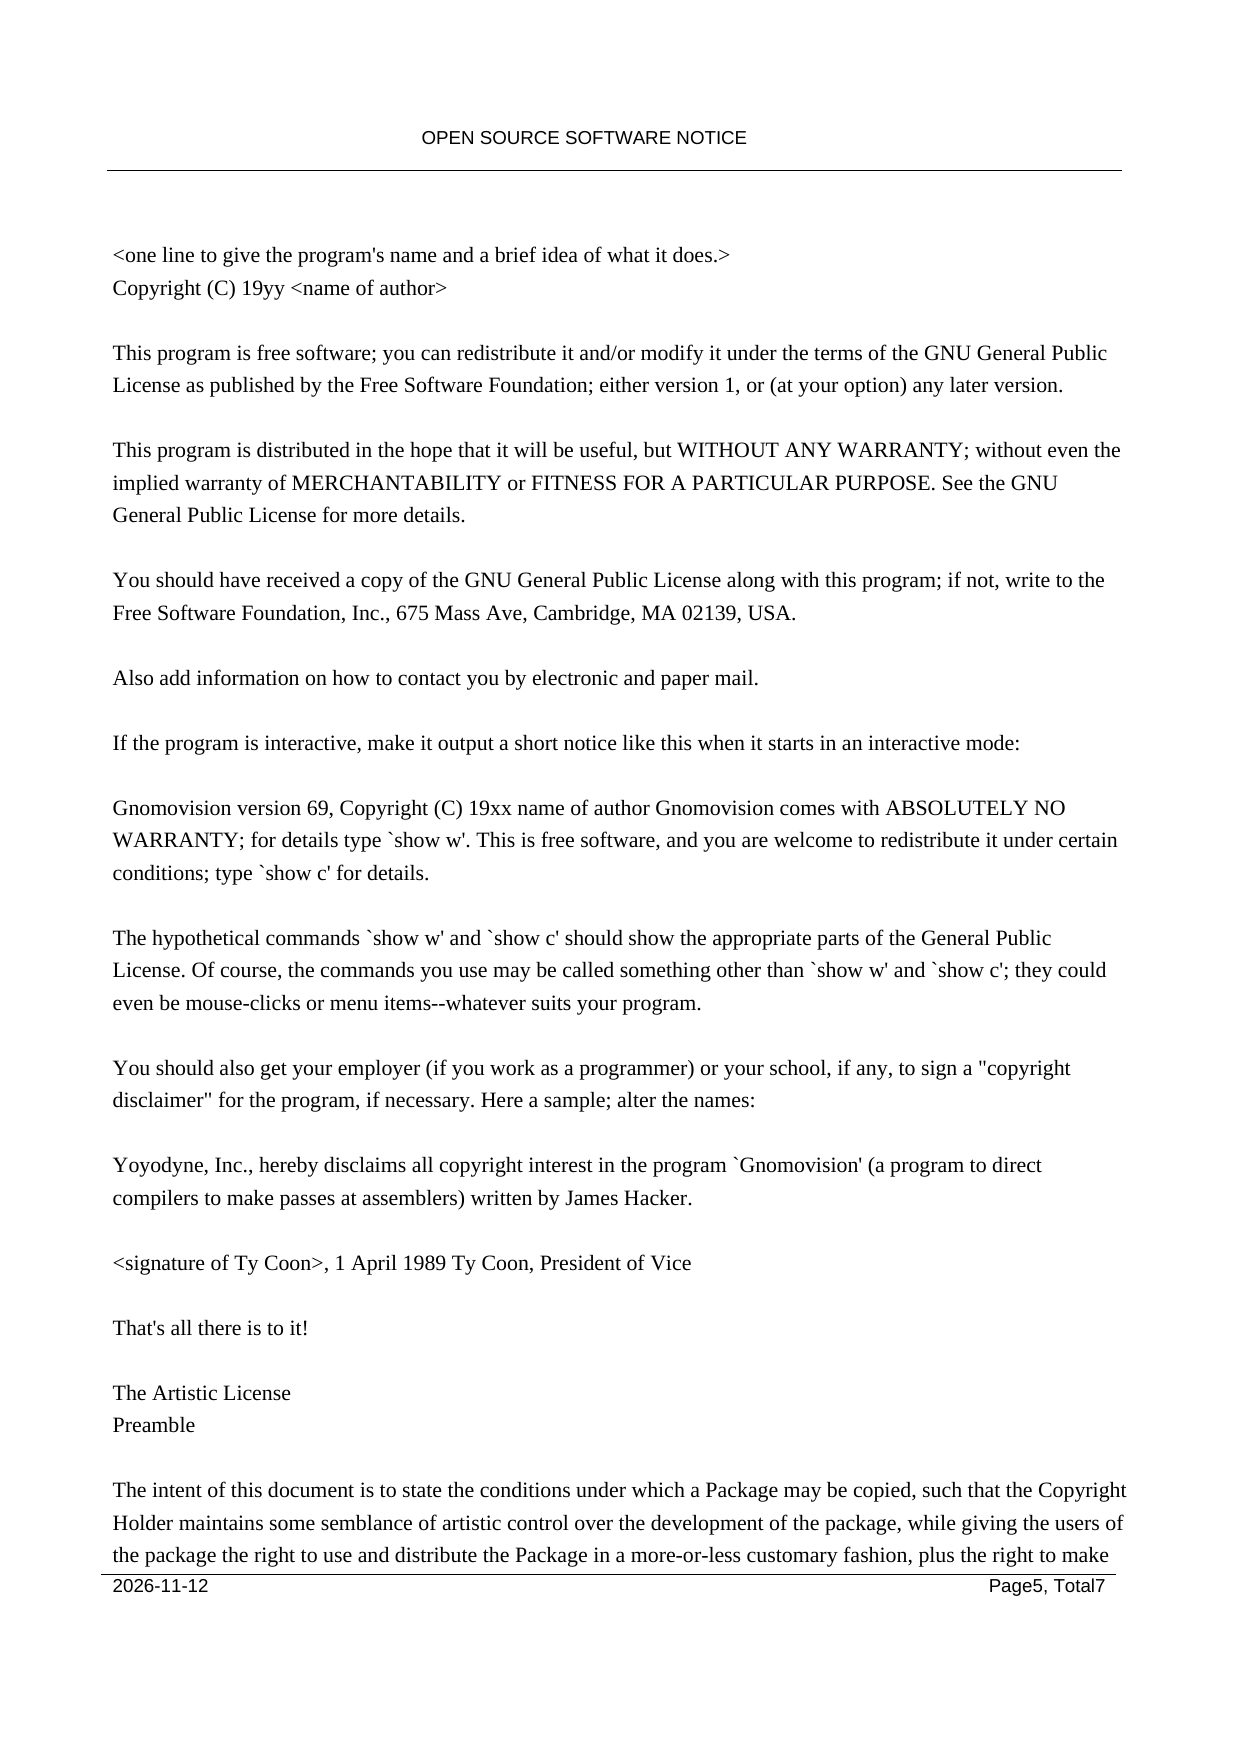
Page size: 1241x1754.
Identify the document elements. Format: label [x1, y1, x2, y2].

text [112, 206, 1128, 1571]
